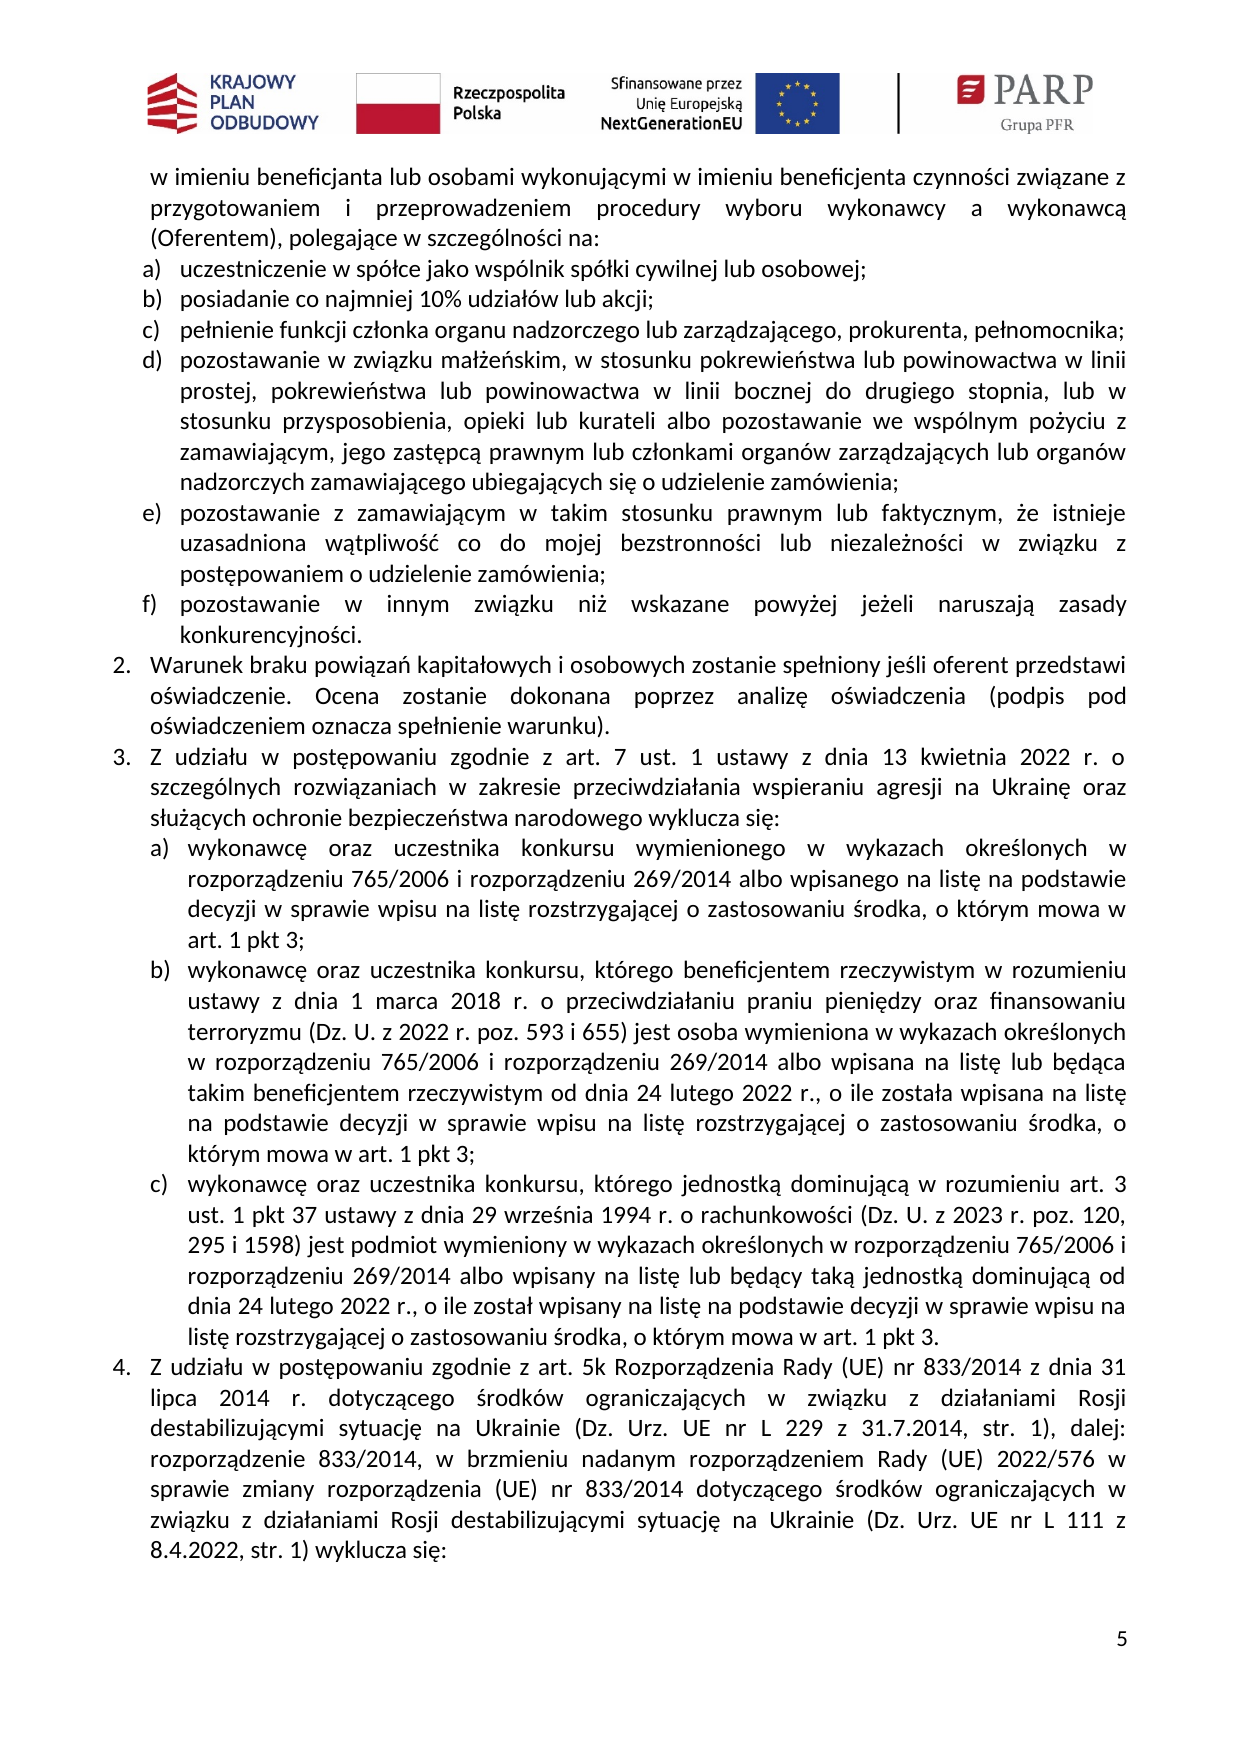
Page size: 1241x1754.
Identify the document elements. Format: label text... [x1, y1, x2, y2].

list wykonawcę oraz uczestnika konkursu wymienionego w wykazach określonych w rozporządzeniu 765/2006 i rozporządzeniu 269/2014 albo wpisanego na listę na podstawie decyzji w sprawie wpisu na listę rozstrzygającej o zastosowaniu środka, o którym mowa w art. 1 pkt 3; [150, 833, 1128, 955]
list pełnienie funkcji członka organu nadzorczego lub zarządzającego, prokurenta, pełnomocnika; [142, 314, 1128, 344]
list Z udziału w postępowaniu zgodnie z art. 7 ust. 1 ustawy z dnia 13 kwietnia 2022 r. o szczególnych rozwiązaniach w zakresie przeciwdziałania wspieraniu agresji na Ukrainę oraz służących ochronie bezpieczeństwa narodowego wyklucza się: [112, 741, 1128, 833]
list pozostawanie w innym związku niż wskazane powyżej jeżeli naruszają zasady konkurencyjności. [142, 588, 1128, 649]
list posiadanie co najmniej 10% udziałów lub akcji; [142, 283, 1128, 314]
list Warunek braku powiązań kapitałowych i osobowych zostanie spełniony jeśli oferent przedstawi oświadczenie. Ocena zostanie dokonana poprzez analizę oświadczenia (podpis pod oświadczeniem oznacza spełnienie warunku). [112, 649, 1128, 741]
list pozostawanie z zamawiającym w takim stosunku prawnym lub faktycznym, że istnieje uzasadniona wątpliwość co do mojej bezstronności lub niezależności w związku z postępowaniem o udzielenie zamówienia; [142, 497, 1128, 588]
list Z udziału w postępowaniu zgodnie z art. 5k Rozporządzenia Rady (UE) nr 833/2014 z dnia 31 lipca 2014 r. dotyczącego środków ograniczających w związku z działaniami Rosji destabilizującymi sytuację na Ukrainie (Dz. Urz. UE nr L 229 z 31.7.2014, str. 1), dalej: rozporządzenie 833/2014, w brzmieniu nadanym rozporządzeniem Rady (UE) 2022/576 w sprawie zmiany rozporządzenia (UE) nr 833/2014 dotyczącego środków ograniczających w związku z działaniami Rosji destabilizującymi sytuację na Ukrainie (Dz. Urz. UE nr L 111 z 8.4.2022, str. 1) wyklucza się: [112, 1351, 1128, 1565]
list uczestniczenie w spółce jako wspólnik spółki cywilnej lub osobowej; [142, 253, 1128, 283]
picture [147, 73, 1093, 134]
list wykonawcę oraz uczestnika konkursu, którego beneficjentem rzeczywistym w rozumieniu ustawy z dnia 1 marca 2018 r. o przeciwdziałaniu praniu pieniędzy oraz finansowaniu terroryzmu (Dz. U. z 2022 r. poz. 593 i 655) jest osoba wymieniona w wykazach określonych w rozporządzeniu 765/2006 i rozporządzeniu 269/2014 albo wpisana na listę lub będąca takim beneficjentem rzeczywistym od dnia 24 lutego 2022 r., o ile została wpisana na listę na podstawie decyzji w sprawie wpisu na listę rozstrzygającej o zastosowaniu środka, o którym mowa w art. 1 pkt 3; [150, 955, 1128, 1168]
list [112, 161, 1128, 253]
list wykonawcę oraz uczestnika konkursu, którego jednostką dominującą w rozumieniu art. 3 ust. 1 pkt 37 ustawy z dnia 29 września 1994 r. o rachunkowości (Dz. U. z 2023 r. poz. 120, 295 i 1598) jest podmiot wymieniony w wykazach określonych w rozporządzeniu 765/2006 i rozporządzeniu 269/2014 albo wpisany na listę lub będący taką jednostką dominującą od dnia 24 lutego 2022 r., o ile został wpisany na listę na podstawie decyzji w sprawie wpisu na listę rozstrzygającej o zastosowaniu środka, o którym mowa w art. 1 pkt 3. [150, 1168, 1128, 1351]
list pozostawanie w związku małżeńskim, w stosunku pokrewieństwa lub powinowactwa w linii prostej, pokrewieństwa lub powinowactwa w linii bocznej do drugiego stopnia, lub w stosunku przysposobienia, opieki lub kurateli albo pozostawanie we wspólnym pożyciu z zamawiającym, jego zastępcą prawnym lub członkami organów zarządzających lub organów nadzorczych zamawiającego ubiegających się o udzielenie zamówienia; [142, 344, 1128, 497]
